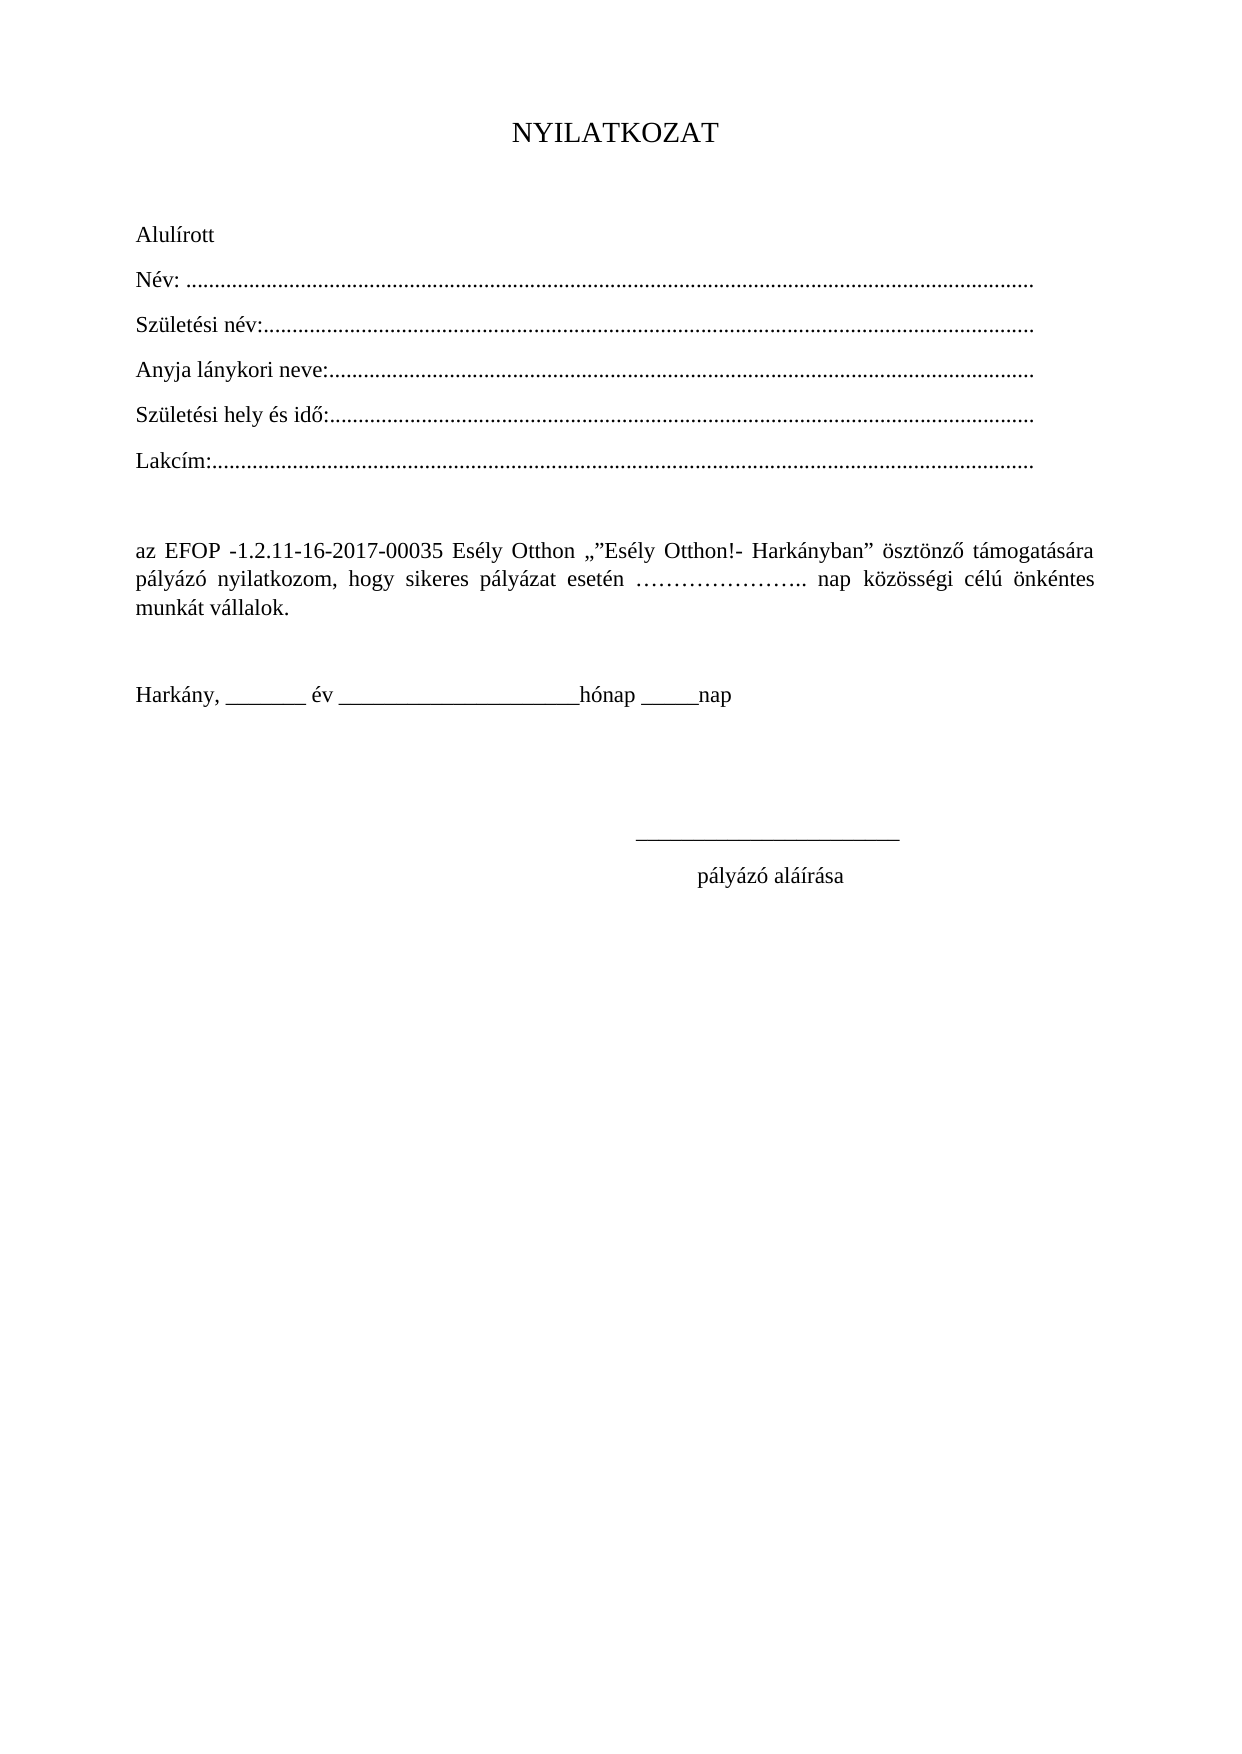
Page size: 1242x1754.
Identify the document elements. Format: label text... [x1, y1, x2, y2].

text NYILATKOZAT [135, 116, 1095, 149]
text Név: [135, 266, 1095, 293]
text Anyja lánykori neve: [135, 356, 1095, 383]
text Harkány, _______ év _____________________hónap _____nap [135, 681, 1095, 708]
text Születési név: [135, 311, 1095, 338]
text Alulírott [135, 221, 1095, 247]
text Lakcím: [135, 447, 1095, 473]
text Születési hely és idő: [135, 402, 1095, 428]
text _______________________ [135, 817, 1095, 843]
text pályázó aláírása [135, 862, 1095, 888]
text az EFOP -1.2.11-16-2017-00035 Esély Otthon „”Esély Otthon!- Harkányban” ösztönző támogatására pályázó nyilatkozom, hogy sikeres pályázat esetén ………………….. nap közösségi célú önkéntes munkát vállalok. [135, 537, 1095, 620]
